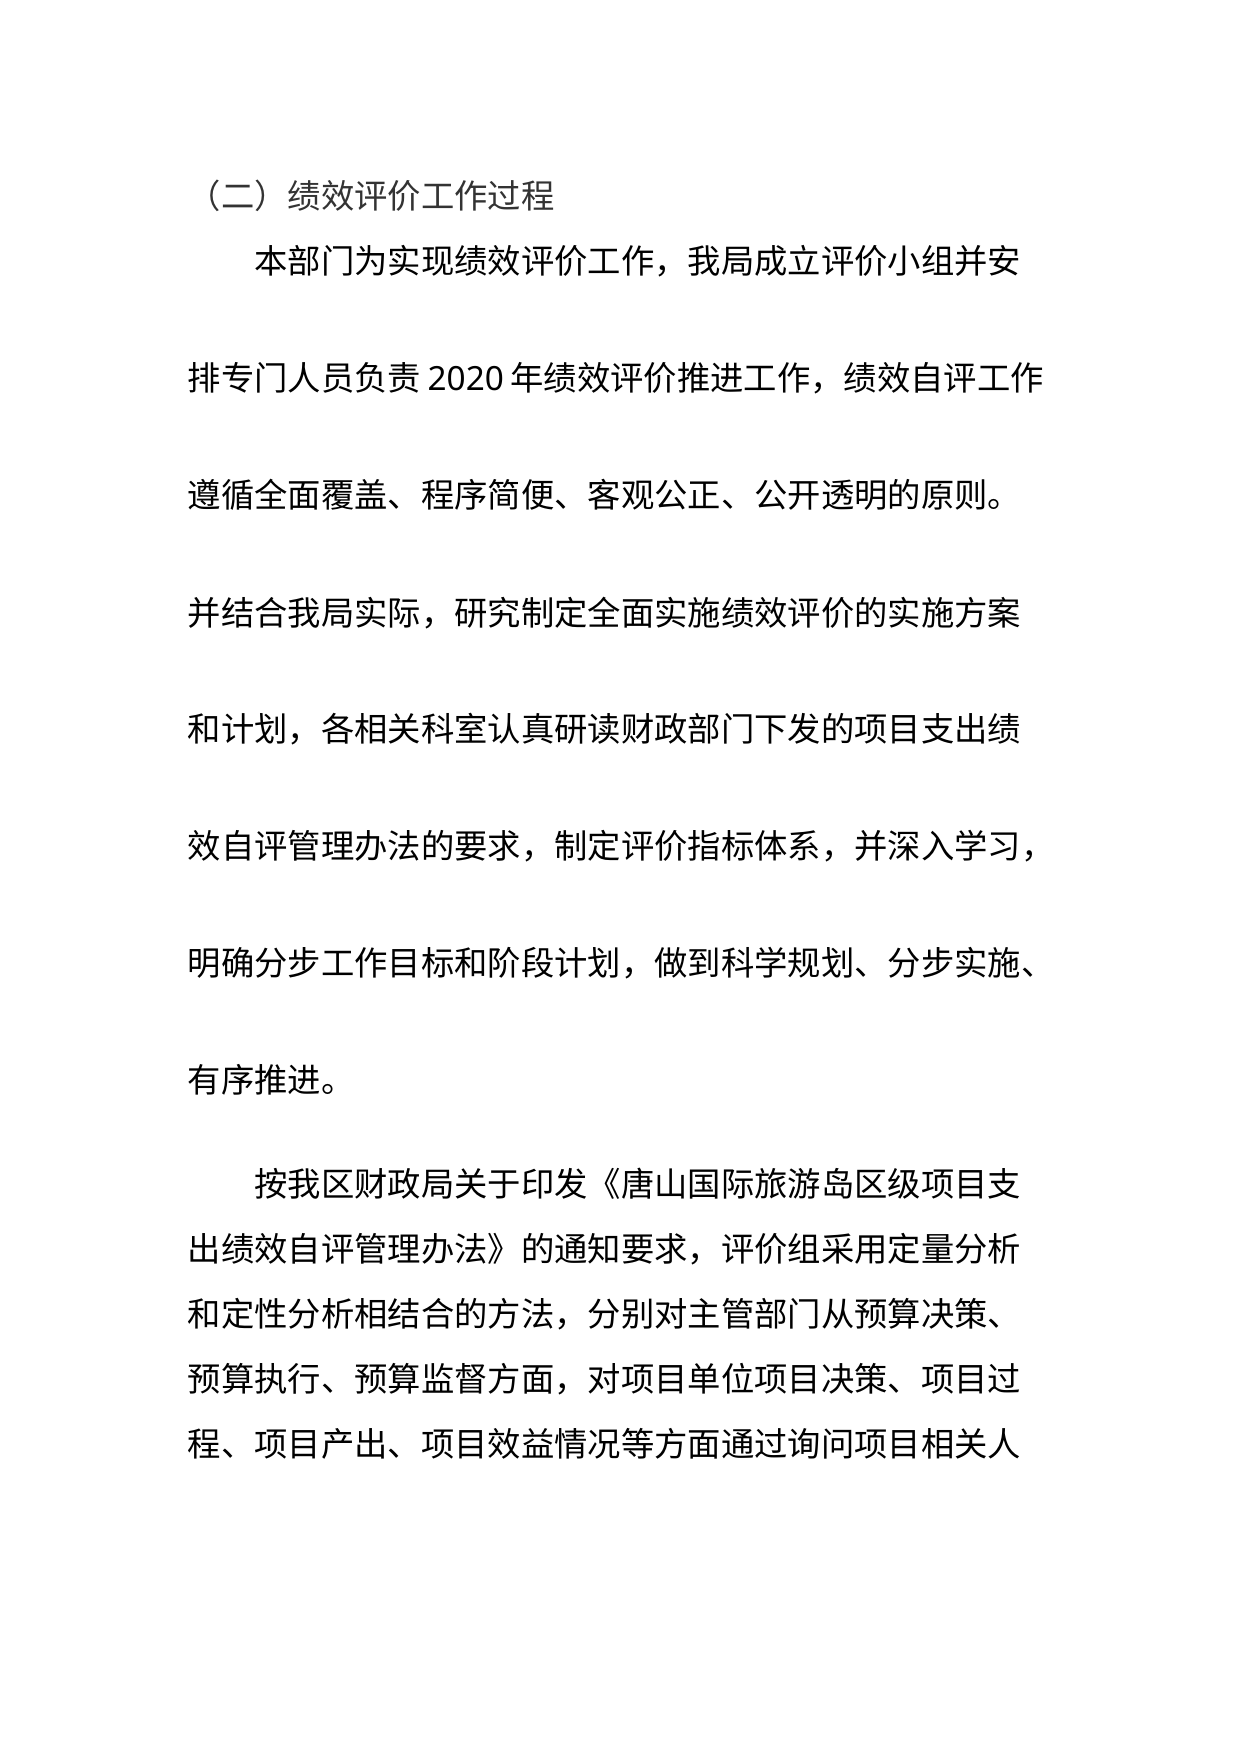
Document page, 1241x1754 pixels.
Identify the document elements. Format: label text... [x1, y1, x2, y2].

list （二）绩效评价工作过程 [187, 162, 1053, 227]
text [187, 1149, 1053, 1474]
text 本部门为实现绩效评价工作，我局成立评价小组并安排专门人员负责2020年绩效评价推进工作，绩效自评工作遵循全面覆盖、程序简便、客观公正、公开透明的原则。并结合我局实际，研究制定全面实施绩效评价的实施方案和计划，各相关科室认真研读财政部门下发的项目支出绩效自评管理办法的要求，制定评价指标体系，并深入学习，明确分步工作目标和阶段计划，做到科学规划、分步实施、有序推进。 [187, 227, 1053, 1111]
